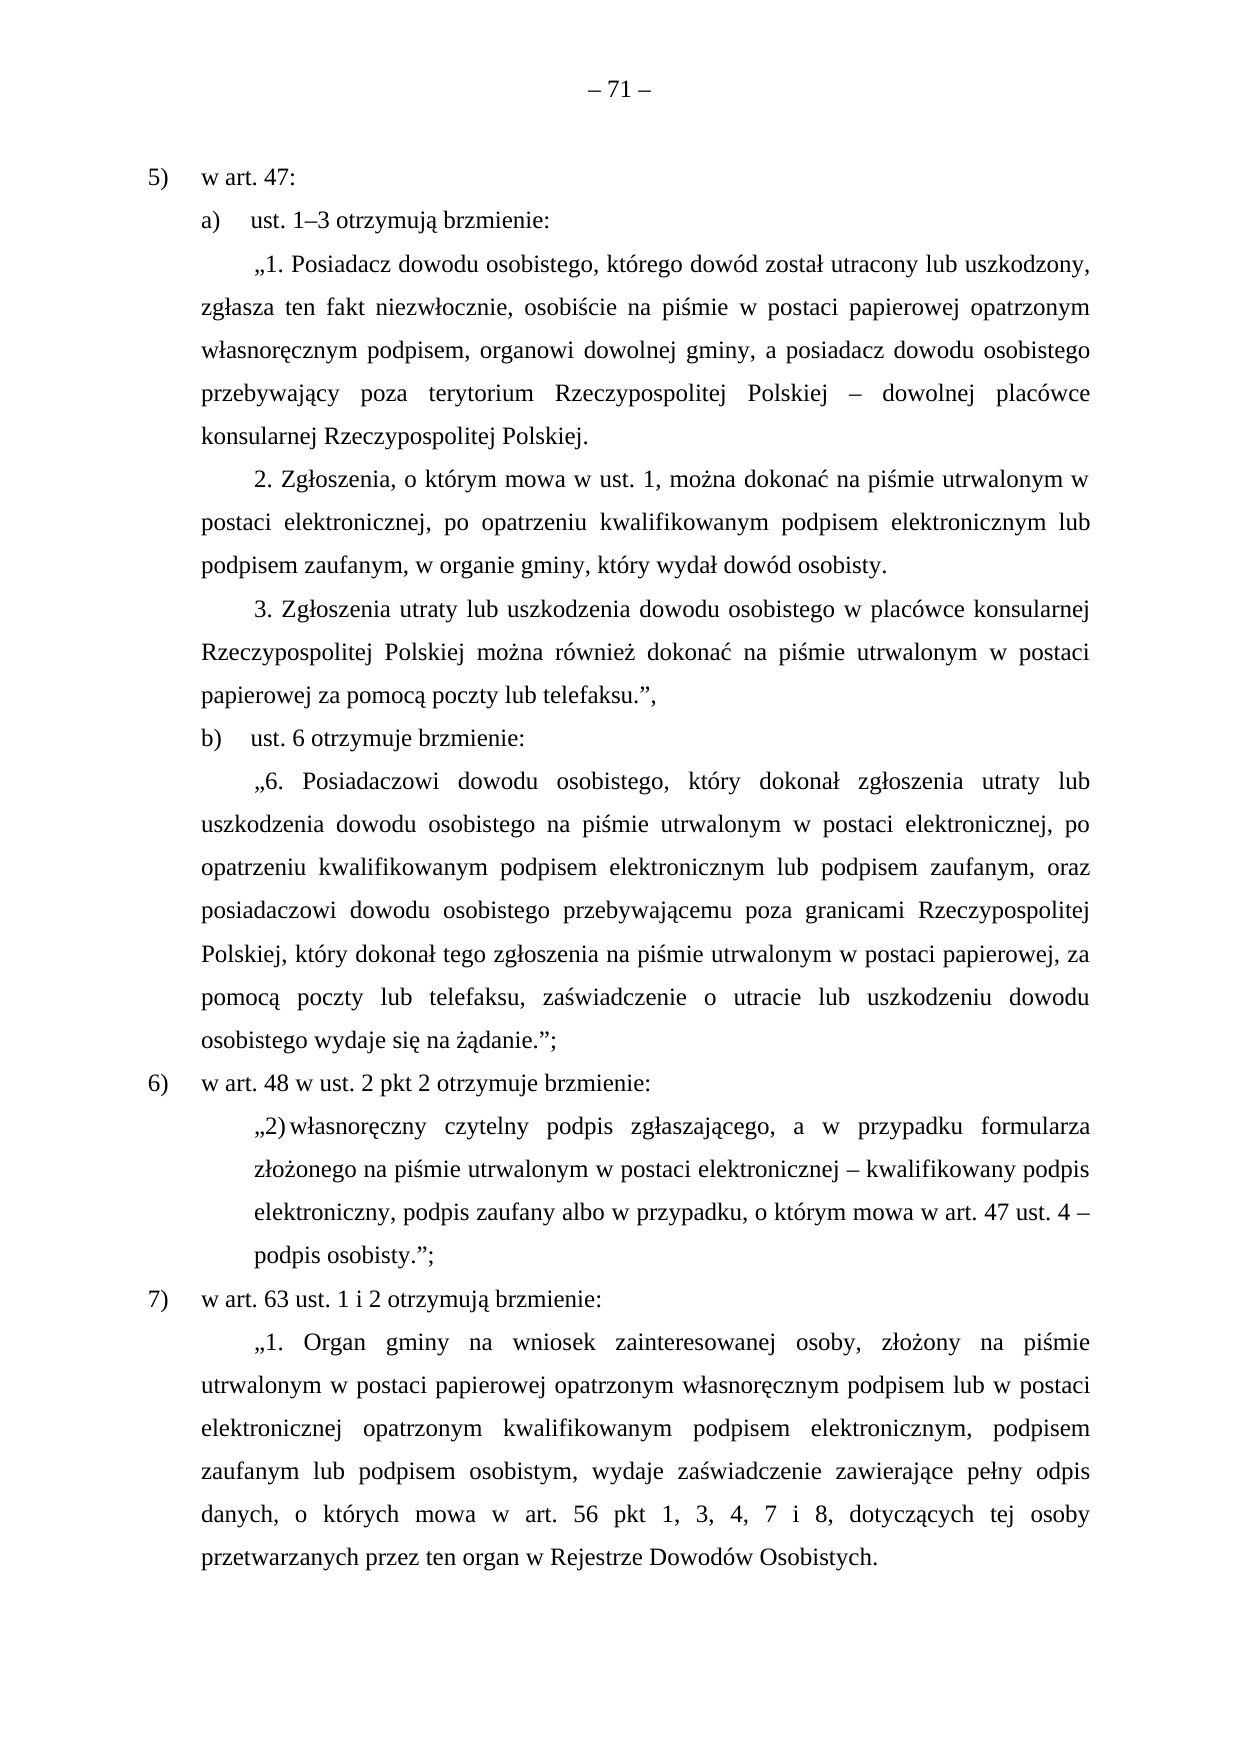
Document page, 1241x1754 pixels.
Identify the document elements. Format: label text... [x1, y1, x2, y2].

text 7) w art. 63 ust. 1 i 2 otrzymują brzmienie: [148, 1284, 1091, 1312]
text „6. Posiadaczowi dowodu osobistego, który dokonał zgłoszenia utraty lub uszkodzenia dowodu osobistego na piśmie utrwalonym w postaci elektronicznej, po opatrzeniu kwalifikowanym podpisem elektronicznym lub podpisem zaufanym, oraz posiadaczowi dowodu osobistego przebywającemu poza granicami Rzeczypospolitej Polskiej, który dokonał tego zgłoszenia na piśmie utrwalonym w postaci papierowej, za pomocą poczty lub telefaksu, zaświadczenie o utracie lub uszkodzeniu dowodu osobistego wydaje się na żądanie.”; [201, 766, 1091, 1054]
text „1. Posiadacz dowodu osobistego, którego dowód został utracony lub uszkodzony, zgłasza ten fakt niezwłocznie, osobiście na piśmie w postaci papierowej opatrzonym własnoręcznym podpisem, organowi dowolnej gminy, a posiadacz dowodu osobistego przebywający poza terytorium Rzeczypospolitej Polskiej – dowolnej placówce konsularnej Rzeczypospolitej Polskiej. [201, 249, 1091, 450]
text a) ust. 1–3 otrzymują brzmienie: [201, 206, 1091, 234]
text „2) własnoręczny czytelny podpis zgłaszającego, a w przypadku formularza złożonego na piśmie utrwalonym w postaci elektronicznej – kwalifikowany podpis elektroniczny, podpis zaufany albo w przypadku, o którym mowa w art. 47 ust. 4 – podpis osobisty.”; [254, 1111, 1091, 1269]
text b) ust. 6 otrzymuje brzmienie: [201, 723, 1091, 752]
text 6) w art. 48 w ust. 2 pkt 2 otrzymuje brzmienie: [148, 1068, 1091, 1097]
text 5) w art. 47: [148, 162, 1091, 191]
text 3. Zgłoszenia utraty lub uszkodzenia dowodu osobistego w placówce konsularnej Rzeczypospolitej Polskiej można również dokonać na piśmie utrwalonym w postaci papierowej za pomocą poczty lub telefaksu.”, [201, 594, 1091, 709]
text 2. Zgłoszenia, o którym mowa w ust. 1, można dokonać na piśmie utrwalonym w postaci elektronicznej, po opatrzeniu kwalifikowanym podpisem elektronicznym lub podpisem zaufanym, w organie gminy, który wydał dowód osobisty. [201, 464, 1091, 579]
text „1. Organ gminy na wniosek zainteresowanej osoby, złożony na piśmie utrwalonym w postaci papierowej opatrzonym własnoręcznym podpisem lub w postaci elektronicznej opatrzonym kwalifikowanym podpisem elektronicznym, podpisem zaufanym lub podpisem osobistym, wydaje zaświadczenie zawierające pełny odpis danych, o których mowa w art. 56 pkt 1, 3, 4, 7 i 8, dotyczących tej osoby przetwarzanych przez ten organ w Rejestrze Dowodów Osobistych. [201, 1327, 1091, 1571]
